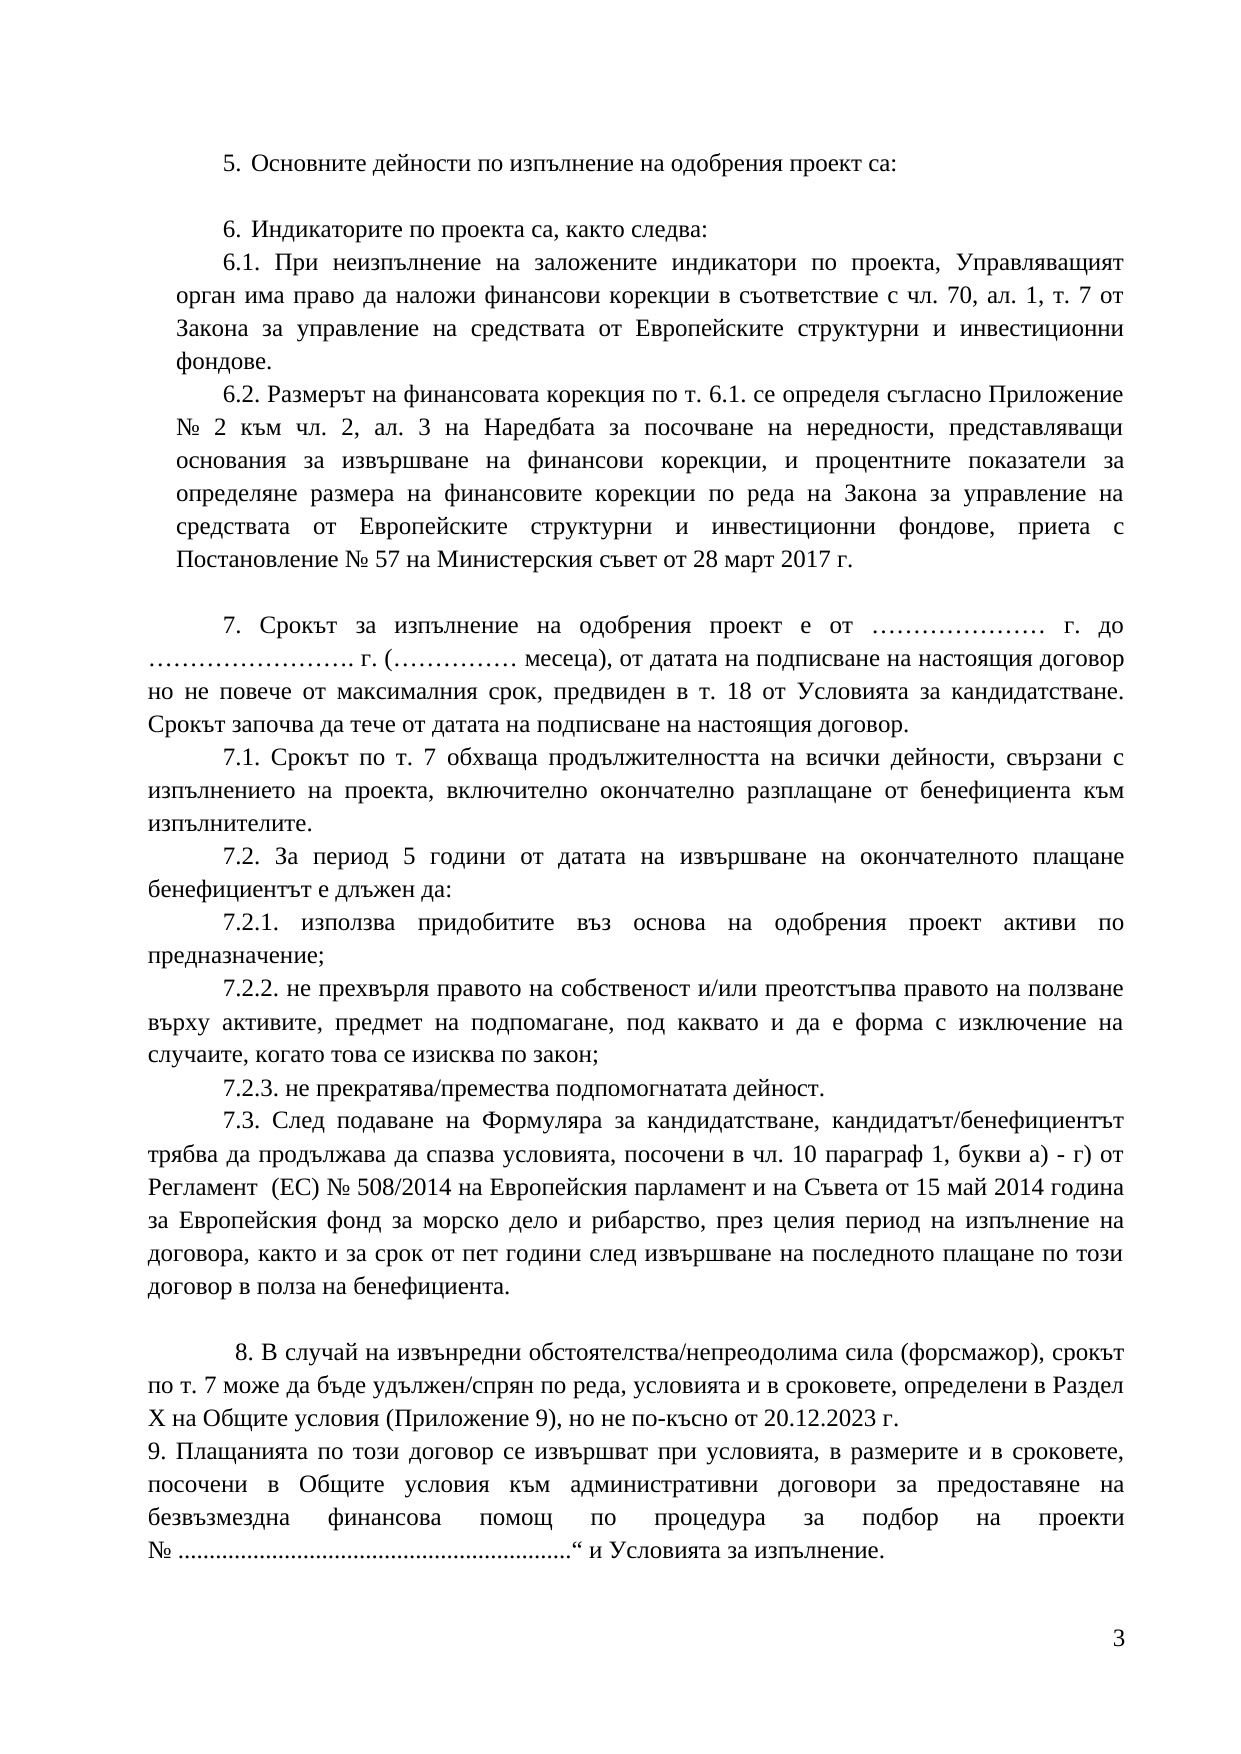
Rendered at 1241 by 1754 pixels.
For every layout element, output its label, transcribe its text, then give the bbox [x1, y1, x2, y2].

text 7.2.2. не прехвърля правото на собственост и/или преотстъпва правото на ползване върху активите, предмет на подпомагане, под каквато и да е форма с изключение на случаите, когато това се изисква по закон; [148, 973, 1125, 1068]
text 9. Плащанията по този договор се извършват при условията, в размерите и в сроковете, посочени в Общите условия към административни договори за предоставяне на безвъзмездна финансова помощ по процедура за подбор на проекти № ...............................................................“ и Условията за изпълнение. [148, 1436, 1125, 1564]
text 7.2.1. използва придобитите въз основа на одобрения проект активи по предназначение; [148, 907, 1125, 969]
text 8. В случай на извънредни обстоятелства/непреодолима сила (форсмажор), срокът по т. 7 може да бъде удължен/спрян по реда, условията и в сроковете, определени в Раздел Х на Общите условия (Приложение 9), но не по-късно от 20.12.2023 г. [148, 1337, 1125, 1432]
text 6.1. При неизпълнение на заложените индикатори по проекта, Управляващият орган има право да наложи финансови корекции в съответствие с чл. 70, ал. 1, т. 7 от Закона за управление на средствата от Европейските структурни и инвестиционни фондове. [176, 247, 1125, 375]
text 7.2.3. не прекратява/премества подпомогнатата дейност. [148, 1073, 1125, 1101]
list Основните дейности по изпълнение на одобрения проект са: [148, 148, 1125, 177]
text 7.2. За период 5 години от датата на извършване на окончателното плащане бенефициентът е длъжен да: [148, 841, 1125, 903]
text 7.3. След подаване на Формуляра за кандидатстване, кандидатът/бенефициентът трябва да продължава да спазва условията, посочени в чл. 10 параграф 1, букви а) - г) от Регламент (ЕС) № 508/2014 на Европейския парламент и на Съвета от 15 май 2014 година за Европейския фонд за морско дело и рибарство, през целия период на изпълнение на договора, както и за срок от пет години след извършване на последното плащане по този договор в полза на бенефициента. [148, 1106, 1125, 1299]
text 7. Срокът за изпълнение на одобрения проект е от ………………… г. до ……………………. г. (…………… месеца), от датата на подписване на настоящия договор но не повече от максималния срок, предвиден в т. 18 от Условията за кандидатстване. Срокът започва да тече от датата на подписване на настоящия договор. [148, 610, 1125, 738]
text 7.1. Срокът по т. 7 обхваща продължителността на всички дейности, свързани с изпълнението на проекта, включително окончателно разплащане от бенефициента към изпълнителите. [148, 742, 1125, 837]
list Индикаторите по проекта са, както следва: [148, 214, 1125, 243]
text 6.2. Размерът на финансовата корекция по т. 6.1. се определя съгласно Приложение № 2 към чл. 2, ал. 3 на Наредбатa за посочване на нередности, представляващи основания за извършване на финансови корекции, и процентните показатели за определяне размера на финансовите корекции по реда на Закона за управление на средствата от Европейските структурни и инвестиционни фондове, приета с Постановление № 57 на Министерския съвет от 28 март 2017 г. [176, 379, 1125, 573]
